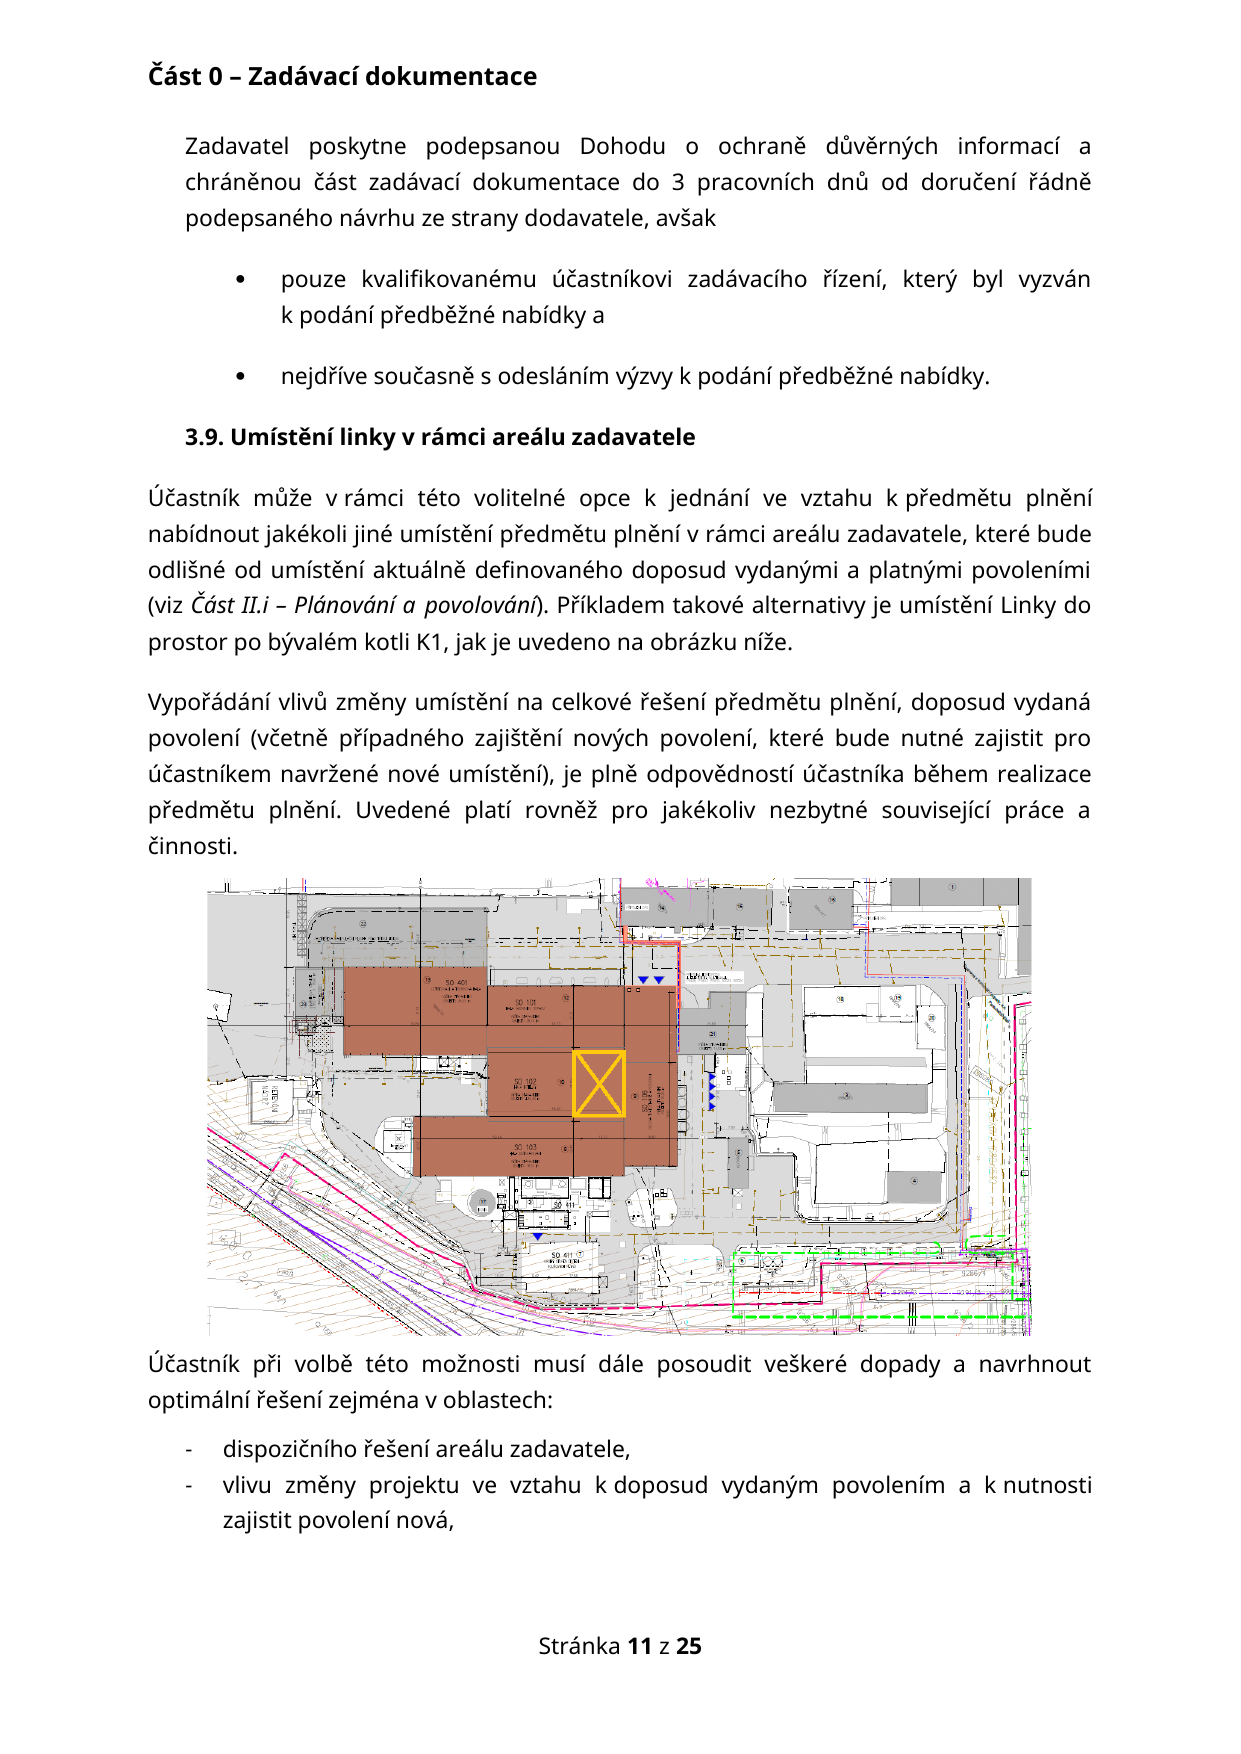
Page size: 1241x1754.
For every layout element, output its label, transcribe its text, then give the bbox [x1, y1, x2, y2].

list nejdříve současně s odesláním výzvy k podání předběžné nabídky. [236, 360, 1092, 391]
subtitle Umístění linky v rámci areálu zadavatele [185, 421, 1092, 452]
text Účastník při volbě této možnosti musí dále posoudit veškeré dopady a navrhnout optimální řešení zejména v oblastech: [148, 1348, 1092, 1415]
list vlivu změny projektu ve vztahu k doposud vydaným povolením a k nutnosti zajistit povolení nová, [185, 1468, 1092, 1536]
text Účastník může v rámci této volitelné opce k jednání ve vztahu k předmětu plnění nabídnout jakékoli jiné umístění předmětu plnění v rámci areálu zadavatele, které bude odlišné od umístění aktuálně definovaného doposud vydanými a platnými povoleními (viz Část II.i – Plánování a povolování). Příkladem takové alternativy je umístění Linky do prostor po bývalém kotli K1, jak je uvedeno na obrázku níže. [148, 482, 1092, 657]
list dispozičního řešení areálu zadavatele, [185, 1433, 1092, 1464]
picture [207, 878, 1033, 1336]
text Zadavatel poskytne podepsanou Dohodu o ochraně důvěrných informací a chráněnou část zadávací dokumentace do 3 pracovních dnů od doručení řádně podepsaného návrhu ze strany dodavatele, avšak [185, 130, 1092, 233]
text Vypořádání vlivů změny umístění na celkové řešení předmětu plnění, doposud vydaná povolení (včetně případného zajištění nových povolení, které bude nutné zajistit pro účastníkem navržené nové umístění), je plně odpovědností účastníka během realizace předmětu plnění. Uvedené platí rovněž pro jakékoliv nezbytné související práce a činnosti. [148, 686, 1092, 861]
list pouze kvalifikovanému účastníkovi zadávacího řízení, který byl vyzván k podání předběžné nabídky a [236, 263, 1092, 330]
